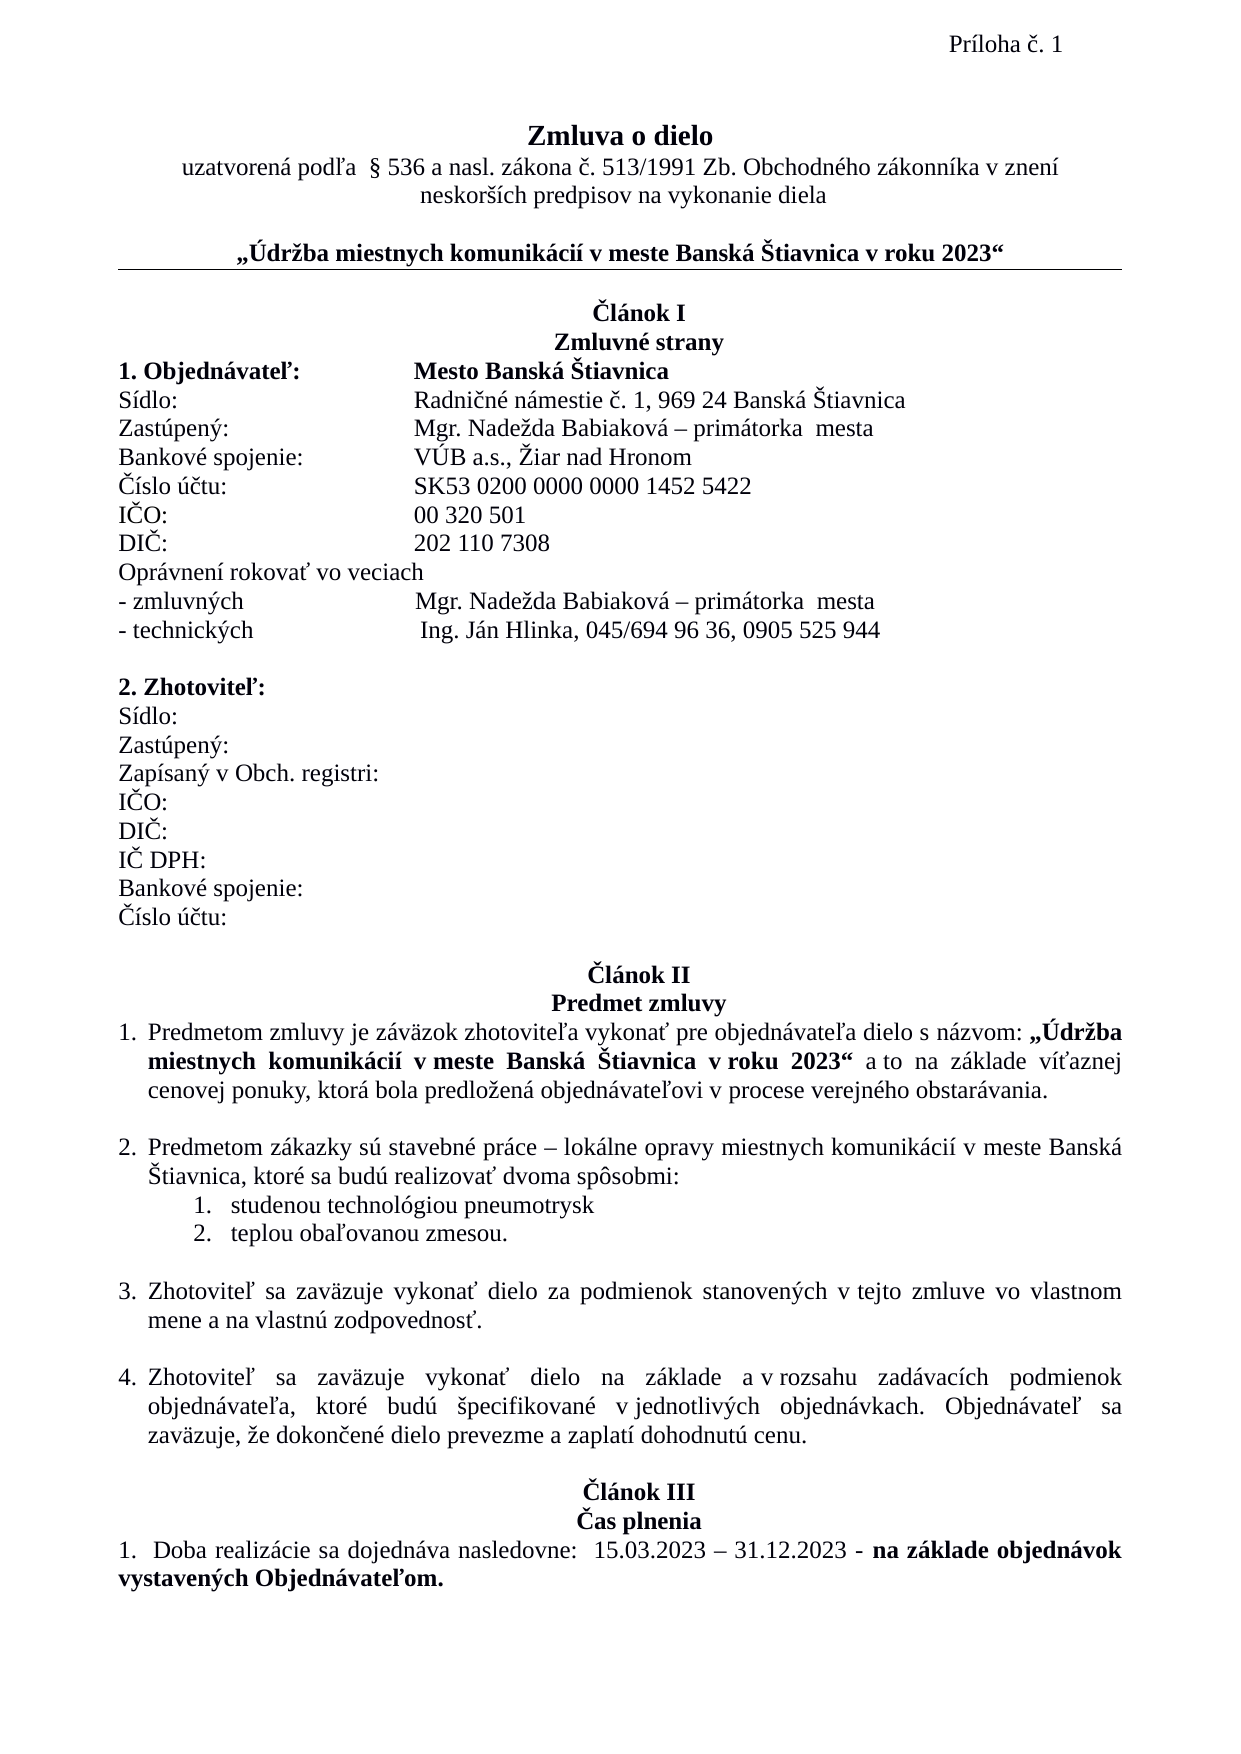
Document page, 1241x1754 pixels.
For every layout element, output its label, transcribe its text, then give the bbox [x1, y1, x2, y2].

list Predmetom zákazky sú stavebné práce – lokálne opravy miestnych komunikácií v meste Banská Štiavnica, ktoré sa budú realizovať dvoma spôsobmi: [118, 1132, 1122, 1190]
text Číslo účtu: [118, 902, 1122, 931]
text - technických Ing. Ján Hlinka, 045/694 96 36, 0905 525 944 [118, 615, 1122, 643]
list Predmetom zmluvy je záväzok zhotoviteľa vykonať pre objednávateľa dielo s názvom: „Údržba miestnych komunikácií v meste Banská Štiavnica v roku 2023“ a to na základe víťaznej cenovej ponuky, ktorá bola predložená objednávateľovi v procese verejného obstarávania. [118, 1017, 1122, 1103]
text DIČ: 202 110 7308 [118, 528, 1122, 557]
text Zmluva o dielo [118, 118, 1122, 152]
text Bankové spojenie: [118, 873, 1122, 902]
list studenou technológiou pneumotrysk [193, 1190, 1122, 1218]
list teplou obaľovanou zmesou. [193, 1218, 1122, 1247]
text Článok I [156, 298, 1122, 327]
text Článok III [156, 1477, 1122, 1506]
text IČO: [118, 787, 1122, 816]
text - zmluvných Mgr. Nadežda Babiaková – primátorka mesta [118, 586, 1122, 615]
text Sídlo: Radničné námestie č. 1, 969 24 Banská Štiavnica [118, 385, 1122, 413]
text DIČ: [118, 816, 1122, 845]
text Zapísaný v Obch. registri: [118, 758, 1122, 787]
text 1. Objednávateľ: Mesto Banská Štiavnica [118, 356, 1122, 385]
text Číslo účtu: SK53 0200 0000 0000 1452 5422 [118, 471, 1122, 500]
text IČO: 00 320 501 [118, 500, 1122, 528]
text Predmet zmluvy [156, 988, 1122, 1017]
text Zastúpený: [118, 730, 1122, 758]
text 2. Zhotoviteľ: [118, 672, 1122, 701]
text Zastúpený: Mgr. Nadežda Babiaková – primátorka mesta [118, 413, 1122, 442]
text Článok II [156, 960, 1122, 988]
text „Údržba miestnych komunikácií v meste Banská Štiavnica v roku 2023“ [118, 238, 1122, 269]
text uzatvorená podľa § 536 a nasl. zákona č. 513/1991 Zb. Obchodného zákonníka v znení [118, 152, 1122, 180]
text Sídlo: [118, 701, 1122, 730]
text 1. Doba realizácie sa dojednáva nasledovne: 15.03.2023 – 31.12.2023 - na základe objednávok vystavených Objednávateľom. [118, 1535, 1122, 1592]
text IČ DPH: [118, 845, 1122, 873]
list Zhotoviteľ sa zaväzuje vykonať dielo na základe a v rozsahu zadávacích podmienok objednávateľa, ktoré budú špecifikované v jednotlivých objednávkach. Objednávateľ sa zaväzuje, že dokončené dielo prevezme a zaplatí dohodnutú cenu. [118, 1362, 1122, 1448]
text Bankové spojenie: VÚB a.s., Žiar nad Hronom [118, 442, 1122, 471]
text Čas plnenia [156, 1506, 1122, 1535]
text Oprávnení rokovať vo veciach [118, 557, 1122, 586]
text Zmluvné strany [156, 327, 1122, 356]
list Zhotoviteľ sa zaväzuje vykonať dielo za podmienok stanovených v tejto zmluve vo vlastnom mene a na vlastnú zodpovednosť. [118, 1276, 1122, 1333]
text neskorších predpisov na vykonanie diela [118, 180, 1122, 209]
